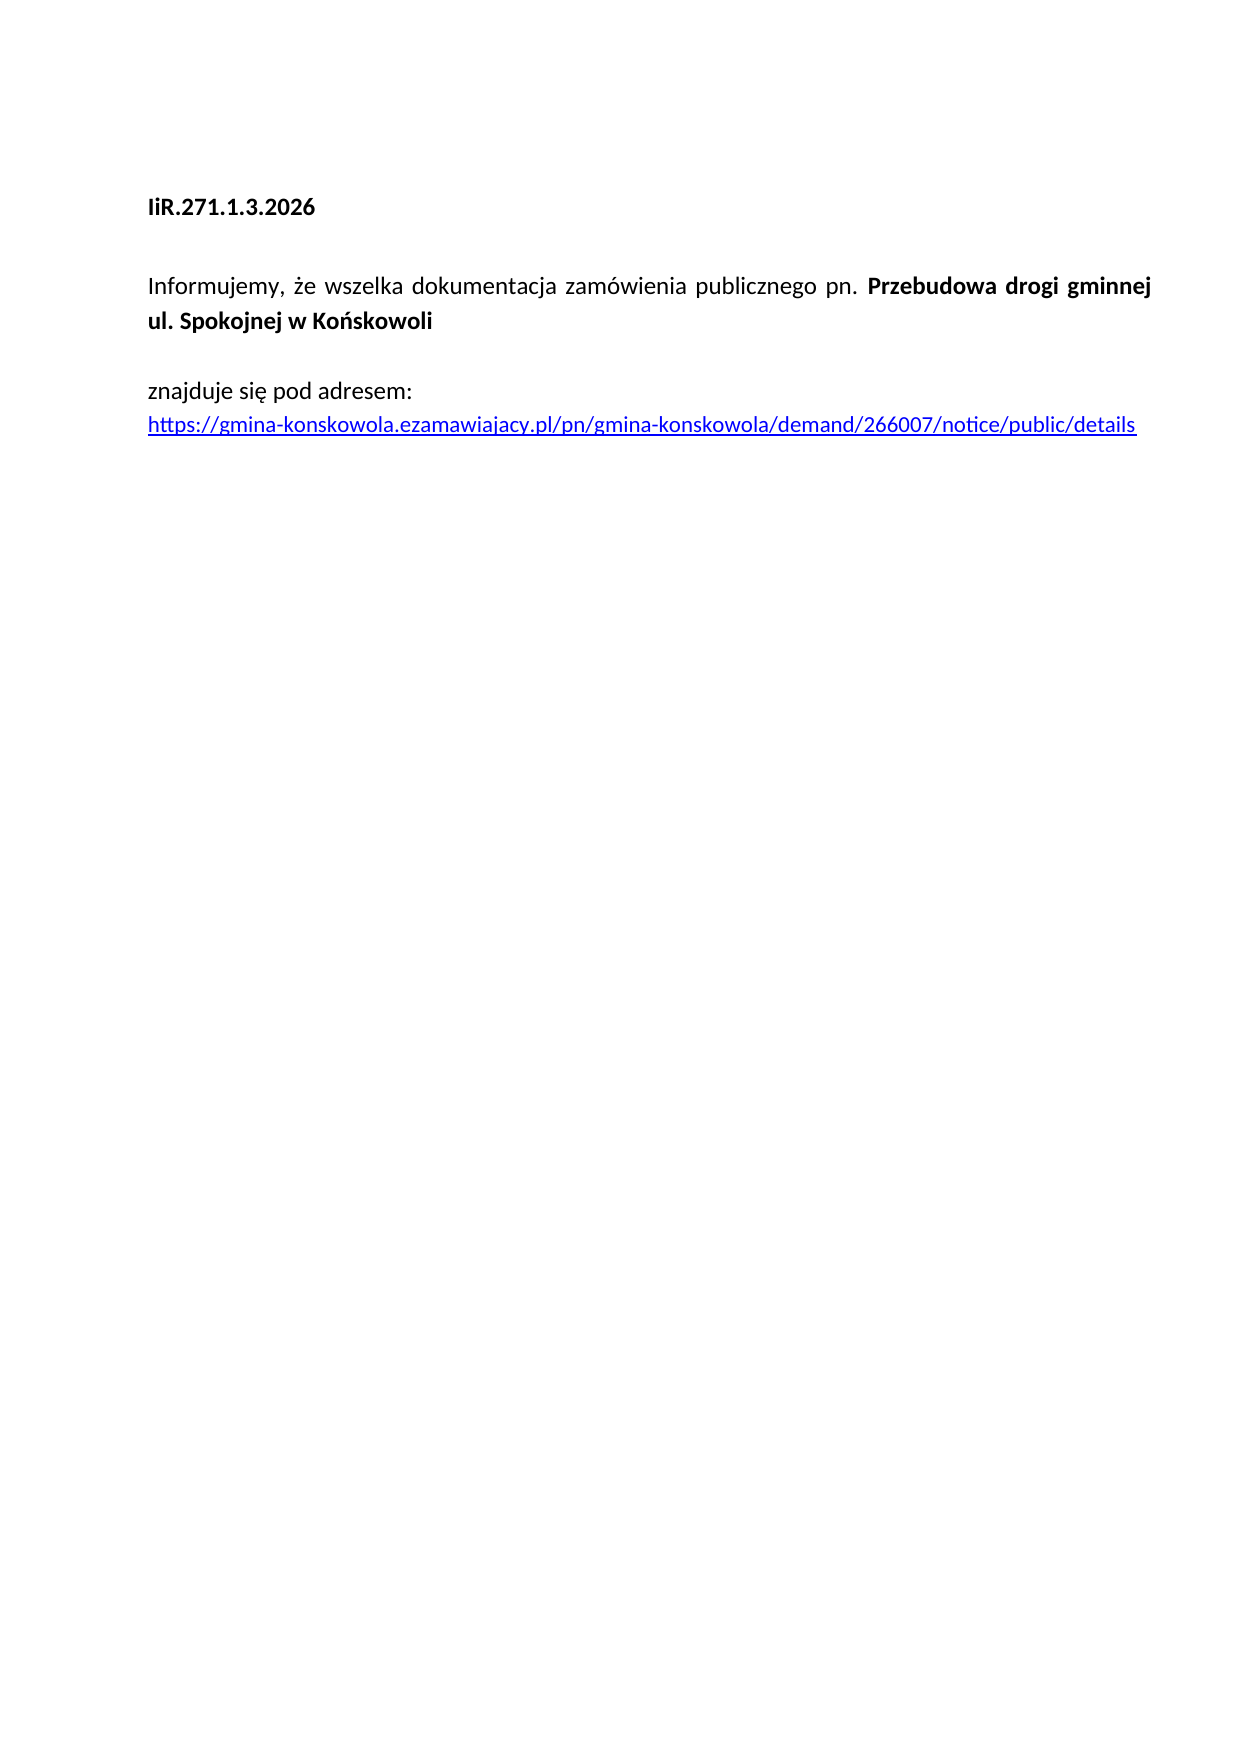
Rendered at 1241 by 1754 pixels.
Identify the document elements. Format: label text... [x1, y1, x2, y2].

text znajduje się pod adresem: [148, 375, 1152, 406]
text Informujemy, że wszelka dokumentacja zamówienia publicznego pn. Przebudowa drogi gminnej ul. Spokojnej w Końskowoli [148, 270, 1152, 336]
text IiR.271.1.3.2026 [148, 191, 1152, 222]
text https://gmina-konskowola.ezamawiajacy.pl/pn/gmina-konskowola/demand/266007/notice/public/details [148, 410, 1152, 438]
